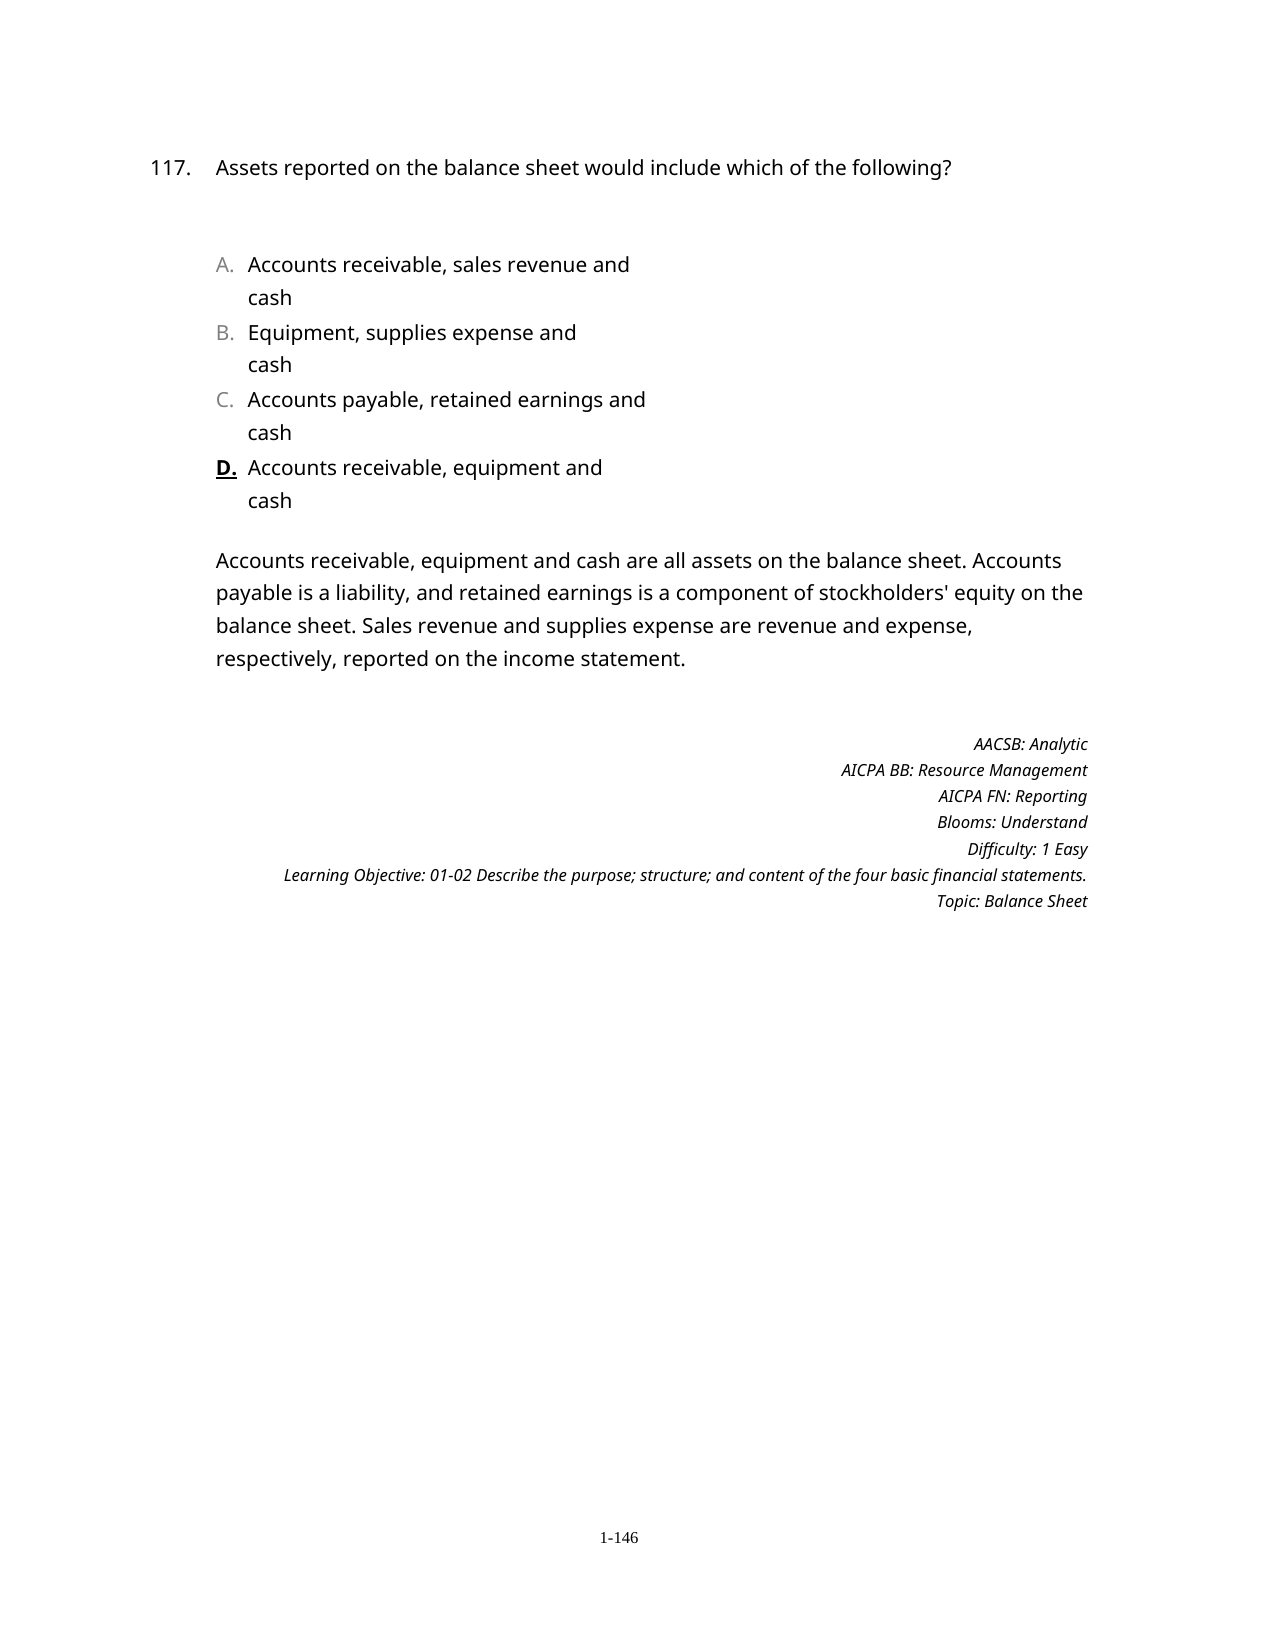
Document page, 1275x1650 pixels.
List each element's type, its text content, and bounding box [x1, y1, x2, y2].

table_header 117. [150, 153, 216, 704]
table_header AACSB: Analytic AICPA BB: Resource Management AICPA FN: Reporting Blooms: Understand Difficulty: 1 Easy Learning Objective: 01-02 Describe the purpose; structure; and content of the four basic financial statements. Topic: Balance Sheet [150, 733, 1087, 948]
table_header Assets reported on the balance sheet would include which of the following? Accounts receivable, equipment and cash are all assets on the balance sheet. Accounts payable is a liability, and retained earnings is a component of stockholders' equity on the balance sheet. Sales revenue and supplies expense are revenue and expense, respectively, reported on the income statement. [216, 153, 1087, 704]
